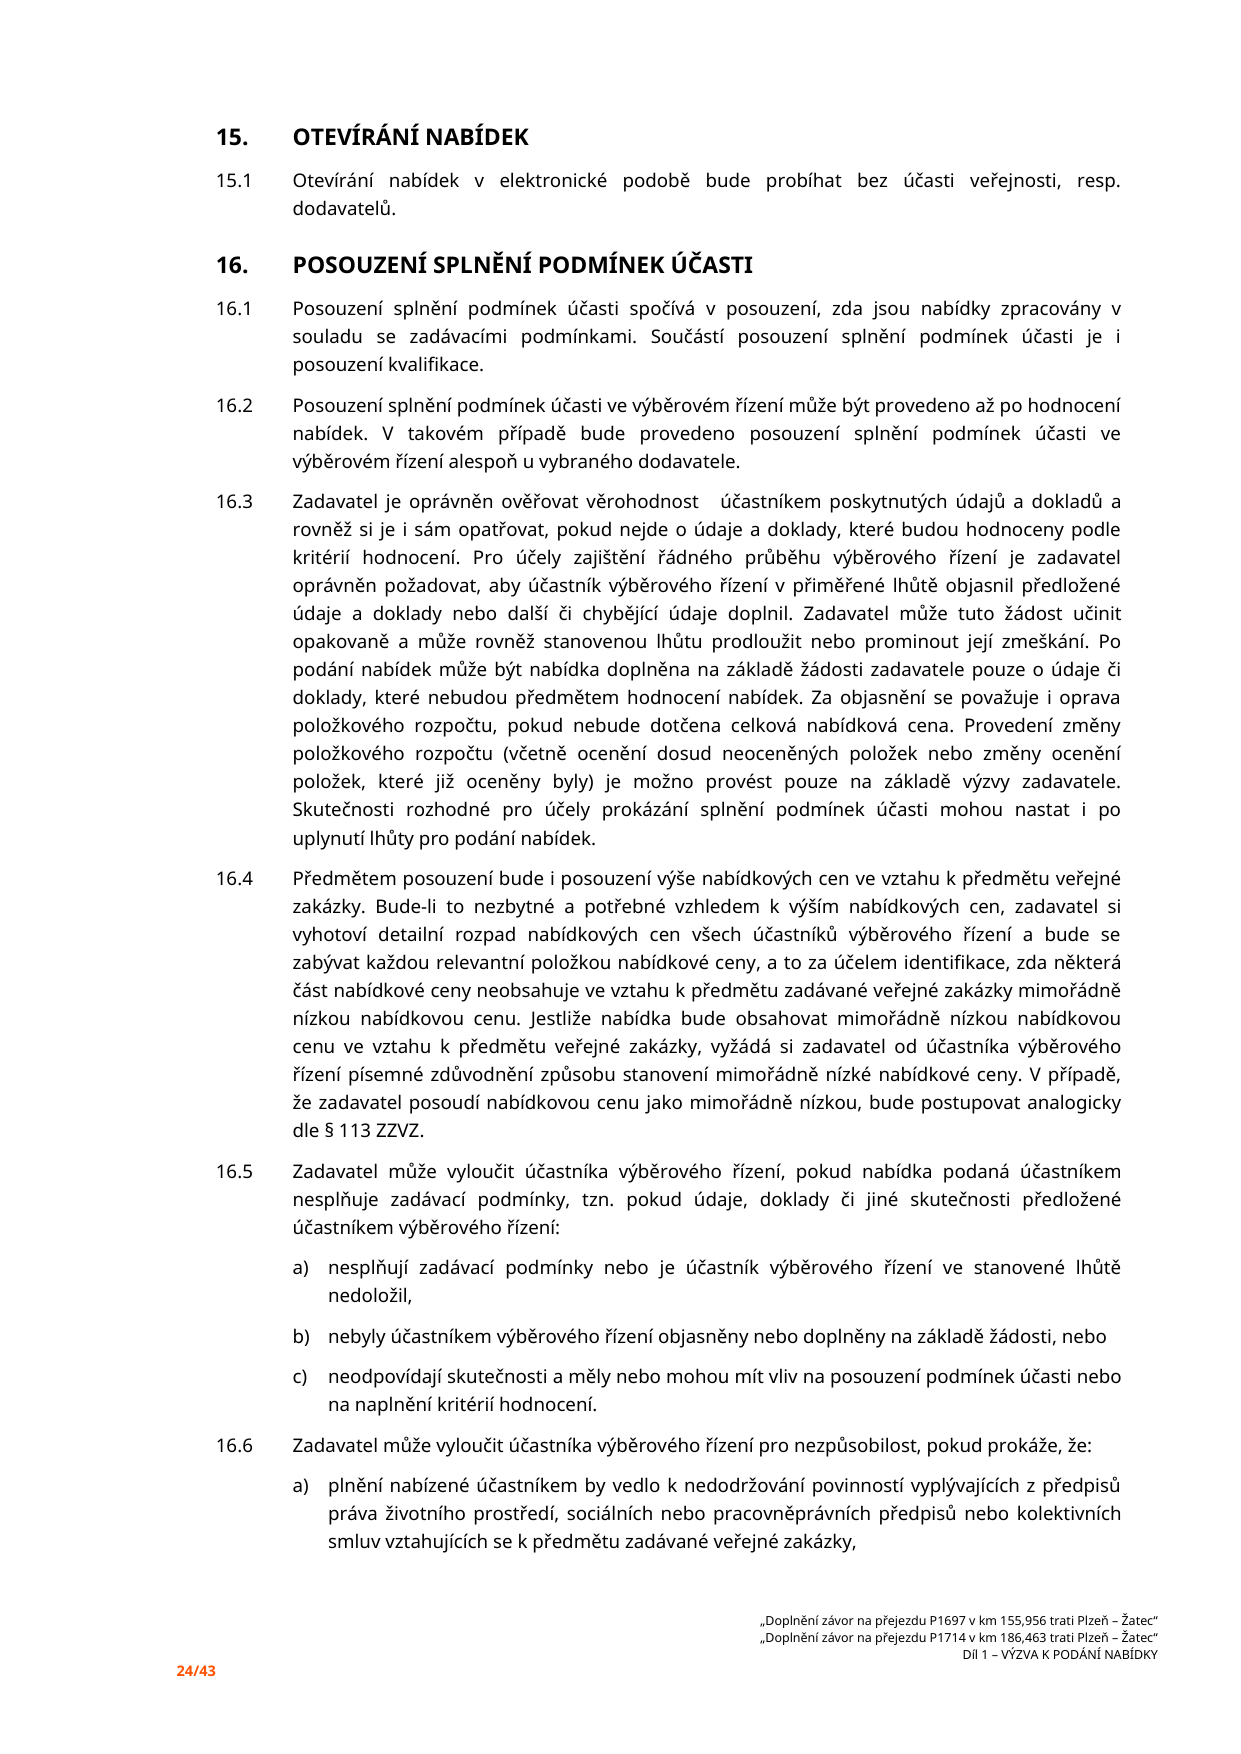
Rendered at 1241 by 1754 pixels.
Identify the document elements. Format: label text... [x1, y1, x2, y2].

text Zadavatel může vyloučit účastníka výběrového řízení, pokud nabídka podaná účastníkem nesplňuje zadávací podmínky, tzn. pokud údaje, doklady či jiné skutečnosti předložené účastníkem výběrového řízení: [216, 1158, 1122, 1239]
text POSOUZENÍ SPLNĚNÍ PODMÍNEK ÚČASTI [216, 248, 1122, 280]
list nebyly účastníkem výběrového řízení objasněny nebo doplněny na základě žádosti, nebo [292, 1323, 1122, 1349]
text OTEVÍRÁNÍ NABÍDEK [216, 121, 1122, 152]
list nesplňují zadávací podmínky nebo je účastník výběrového řízení ve stanovené lhůtě nedoložil, [292, 1254, 1122, 1308]
text Posouzení splnění podmínek účasti ve výběrovém řízení může být provedeno až po hodnocení nabídek. V takovém případě bude provedeno posouzení splnění podmínek účasti ve výběrovém řízení alespoň u vybraného dodavatele. [216, 392, 1122, 473]
text Otevírání nabídek v elektronické podobě bude probíhat bez účasti veřejnosti, resp. dodavatelů. [216, 167, 1122, 221]
list plnění nabízené účastníkem by vedlo k nedodržování povinností vyplývajících z předpisů práva životního prostředí, sociálních nebo pracovněprávních předpisů nebo kolektivních smluv vztahujících se k předmětu zadávané veřejné zakázky, [292, 1473, 1122, 1554]
text Předmětem posouzení bude i posouzení výše nabídkových cen ve vztahu k předmětu veřejné zakázky. Bude-li to nezbytné a potřebné vzhledem k výším nabídkových cen, zadavatel si vyhotoví detailní rozpad nabídkových cen všech účastníků výběrového řízení a bude se zabývat každou relevantní položkou nabídkové ceny, a to za účelem identifikace, zda některá část nabídkové ceny neobsahuje ve vztahu k předmětu zadávané veřejné zakázky mimořádně nízkou nabídkovou cenu. Jestliže nabídka bude obsahovat mimořádně nízkou nabídkovou cenu ve vztahu k předmětu veřejné zakázky, vyžádá si zadavatel od účastníka výběrového řízení písemné zdůvodnění způsobu stanovení mimořádně nízké nabídkové ceny. V případě, že zadavatel posoudí nabídkovou cenu jako mimořádně nízkou, bude postupovat analogicky dle § 113 ZZVZ. [216, 865, 1122, 1143]
text Posouzení splnění podmínek účasti spočívá v posouzení, zda jsou nabídky zpracovány v souladu se zadávacími podmínkami. Součástí posouzení splnění podmínek účasti je i posouzení kvalifikace. [216, 295, 1122, 377]
text Zadavatel je oprávněn ověřovat věrohodnost účastníkem poskytnutých údajů a dokladů a rovněž si je i sám opatřovat, pokud nejde o údaje a doklady, které budou hodnoceny podle kritérií hodnocení. Pro účely zajištění řádného průběhu výběrového řízení je zadavatel oprávněn požadovat, aby účastník výběrového řízení v přiměřené lhůtě objasnil předložené údaje a doklady nebo další či chybějící údaje doplnil. Zadavatel může tuto žádost učinit opakovaně a může rovněž stanovenou lhůtu prodloužit nebo prominout její zmeškání. Po podání nabídek může být nabídka doplněna na základě žádosti zadavatele pouze o údaje či doklady, které nebudou předmětem hodnocení nabídek. Za objasnění se považuje i oprava položkového rozpočtu, pokud nebude dotčena celková nabídková cena. Provedení změny položkového rozpočtu (včetně ocenění dosud neoceněných položek nebo změny ocenění položek, které již oceněny byly) je možno provést pouze na základě výzvy zadavatele. Skutečnosti rozhodné pro účely prokázání splnění podmínek účasti mohou nastat i po uplynutí lhůty pro podání nabídek. [216, 488, 1122, 850]
list neodpovídají skutečnosti a měly nebo mohou mít vliv na posouzení podmínek účasti nebo na naplnění kritérií hodnocení. [292, 1364, 1122, 1417]
text Zadavatel může vyloučit účastníka výběrového řízení pro nezpůsobilost, pokud prokáže, že: [216, 1432, 1122, 1458]
